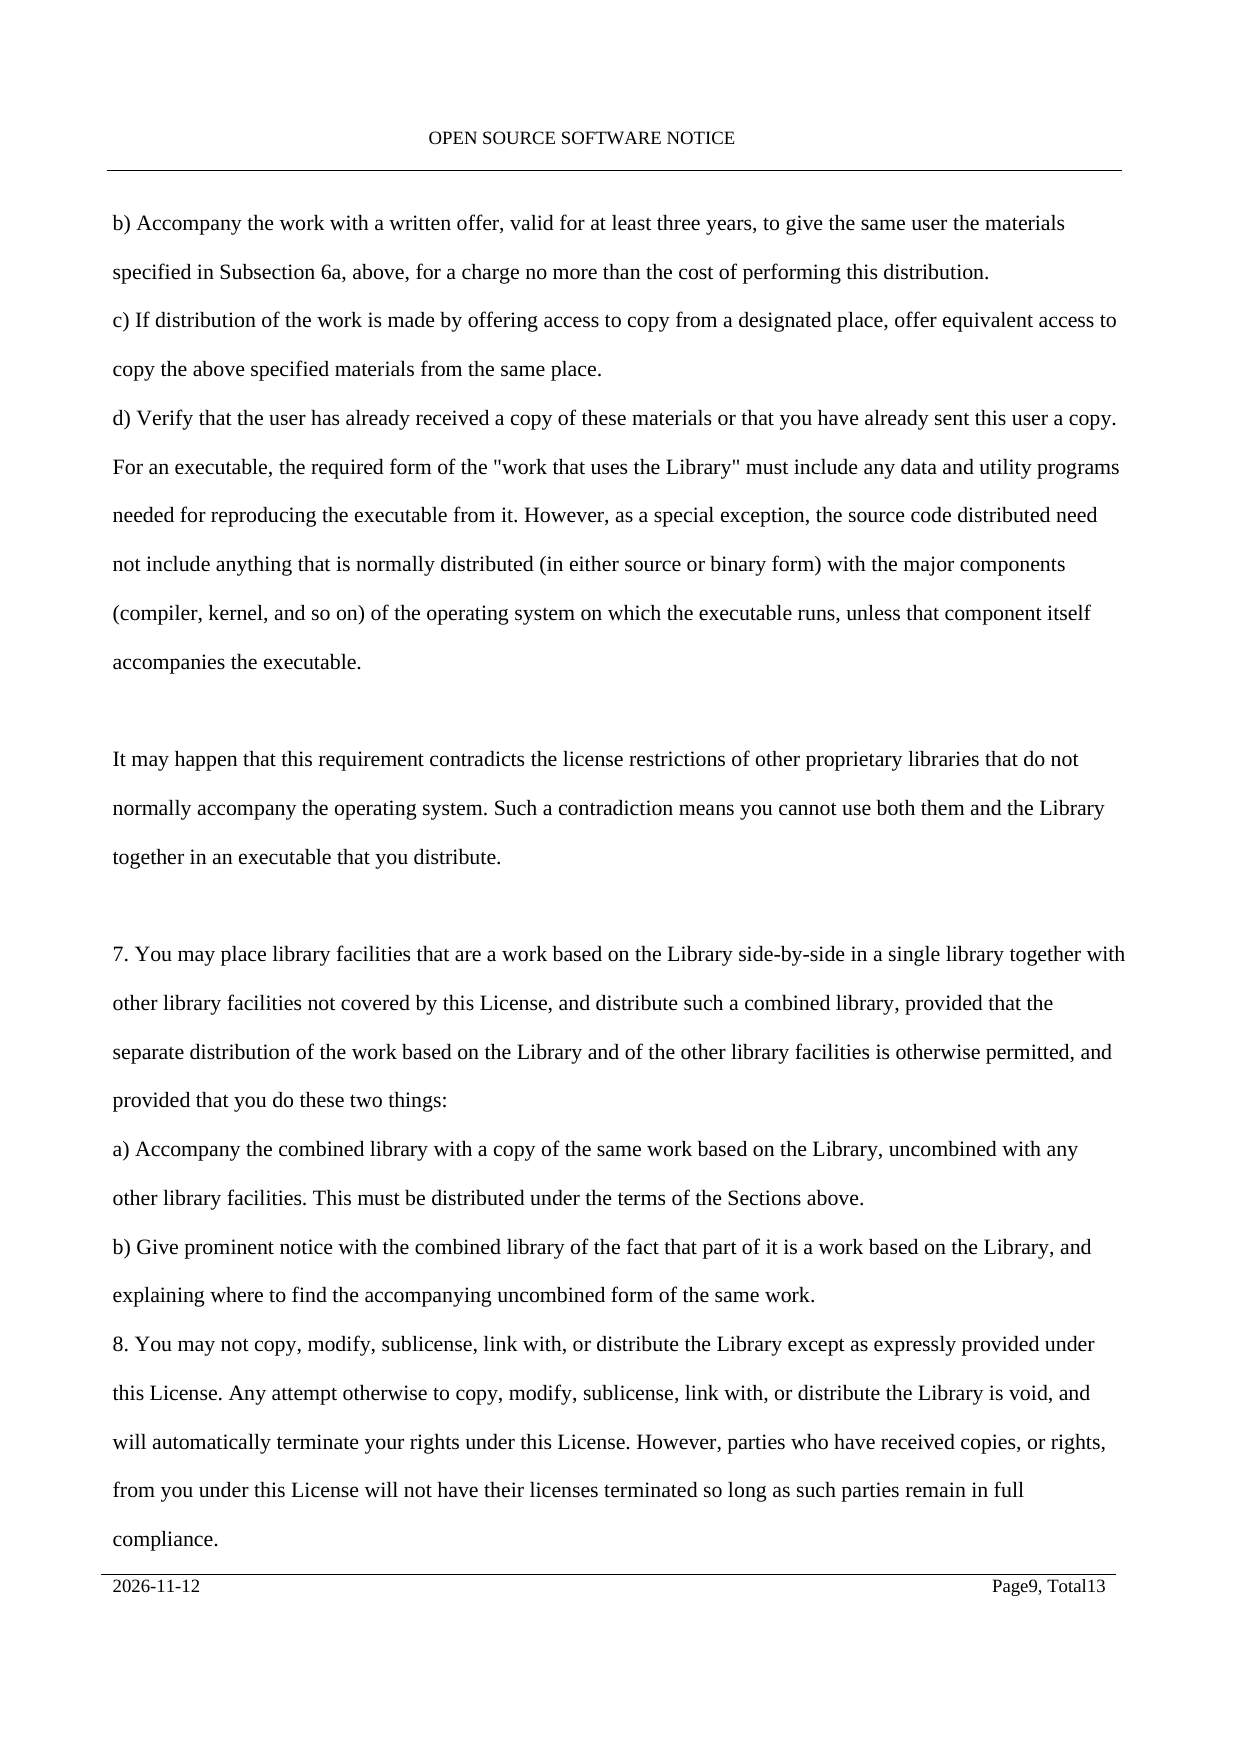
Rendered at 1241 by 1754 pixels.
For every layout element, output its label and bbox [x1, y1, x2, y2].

text [112, 206, 1128, 1555]
